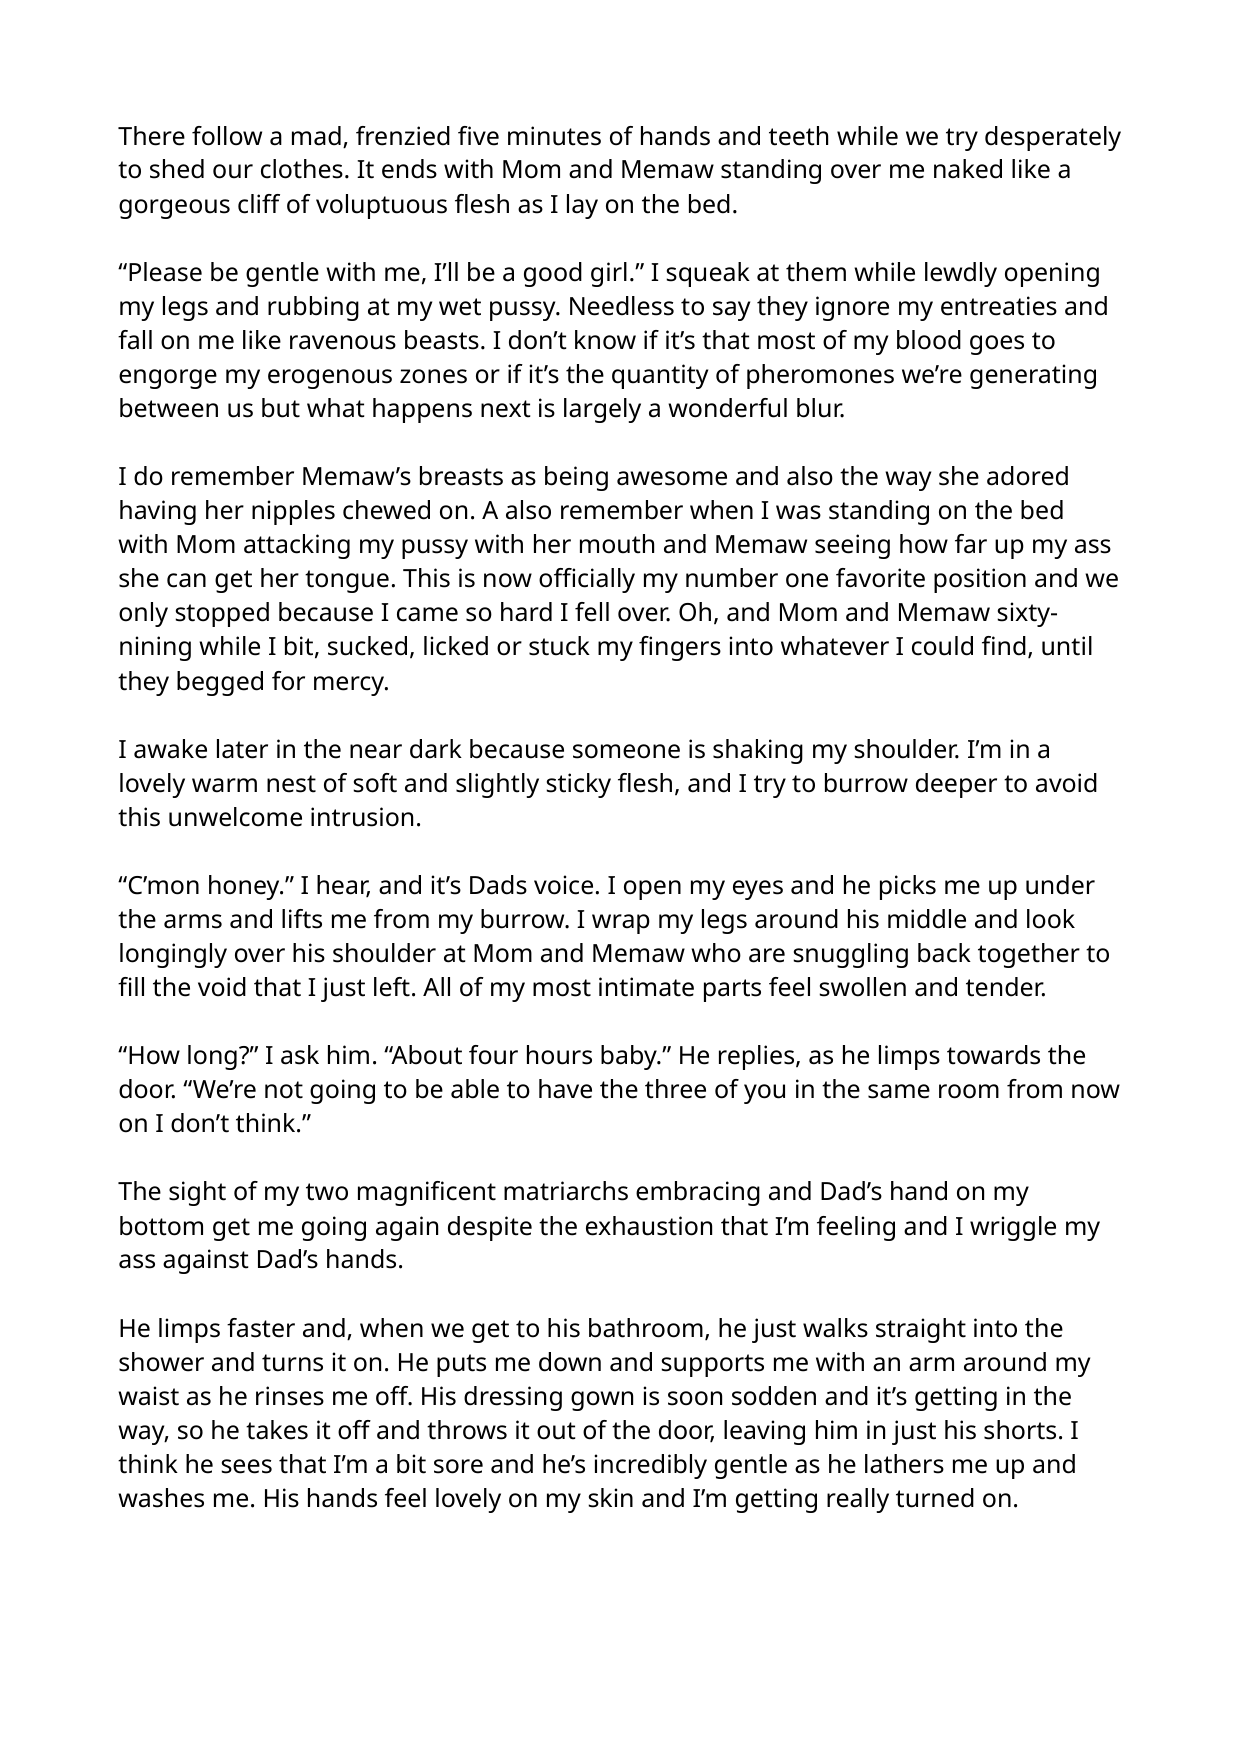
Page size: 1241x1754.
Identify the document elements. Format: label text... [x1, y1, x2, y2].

text “C’mon honey.” I hear, and it’s Dads voice. I open my eyes and he picks me up under the arms and lifts me from my burrow. I wrap my legs around his middle and look longingly over his shoulder at Mom and Memaw who are snuggling back together to fill the void that I just left. All of my most intimate parts feel swollen and tender. [118, 867, 1122, 1004]
text I awake later in the near dark because someone is shaking my shoulder. I’m in a lovely warm nest of soft and slightly sticky flesh, and I try to burrow deeper to avoid this unwelcome intrusion. [118, 731, 1122, 833]
text I do remember Memaw’s breasts as being awesome and also the way she adored having her nipples chewed on. A also remember when I was standing on the bed with Mom attacking my pussy with her mouth and Memaw seeing how far up my ass she can get her tongue. This is now officially my number one favorite position and we only stopped because I came so hard I fell over. Oh, and Mom and Memaw sixty-nining while I bit, sucked, licked or stuck my fingers into whatever I could find, until they begged for mercy. [118, 459, 1122, 697]
text He limps faster and, when we get to his bathroom, he just walks straight into the shower and turns it on. He puts me down and supports me with an arm around my waist as he rinses me off. His dressing gown is soon sodden and it’s getting in the way, so he takes it off and throws it out of the door, leaving him in just his shorts. I think he sees that I’m a bit sore and he’s incredibly gentle as he lathers me up and washes me. His hands feel lovely on my skin and I’m getting really turned on. [118, 1310, 1122, 1515]
text “Please be gentle with me, I’ll be a good girl.” I squeak at them while lewdly opening my legs and rubbing at my wet pussy. Needless to say they ignore my entreaties and fall on me like ravenous beasts. I don’t know if it’s that most of my blood goes to engorge my erogenous zones or if it’s the quantity of pheromones we’re generating between us but what happens next is largely a wonderful blur. [118, 254, 1122, 425]
text There follow a mad, frenzied five minutes of hands and teeth while we try desperately to shed our clothes. It ends with Mom and Memaw standing over me naked like a gorgeous cliff of voluptuous flesh as I lay on the bed. [118, 118, 1122, 220]
text The sight of my two magnificent matriarchs embracing and Dad’s hand on my bottom get me going again despite the exhaustion that I’m feeling and I wriggle my ass against Dad’s hands. [118, 1174, 1122, 1276]
text “How long?” I ask him. “About four hours baby.” He replies, as he limps towards the door. “We’re not going to be able to have the three of you in the same room from now on I don’t think.” [118, 1038, 1122, 1140]
